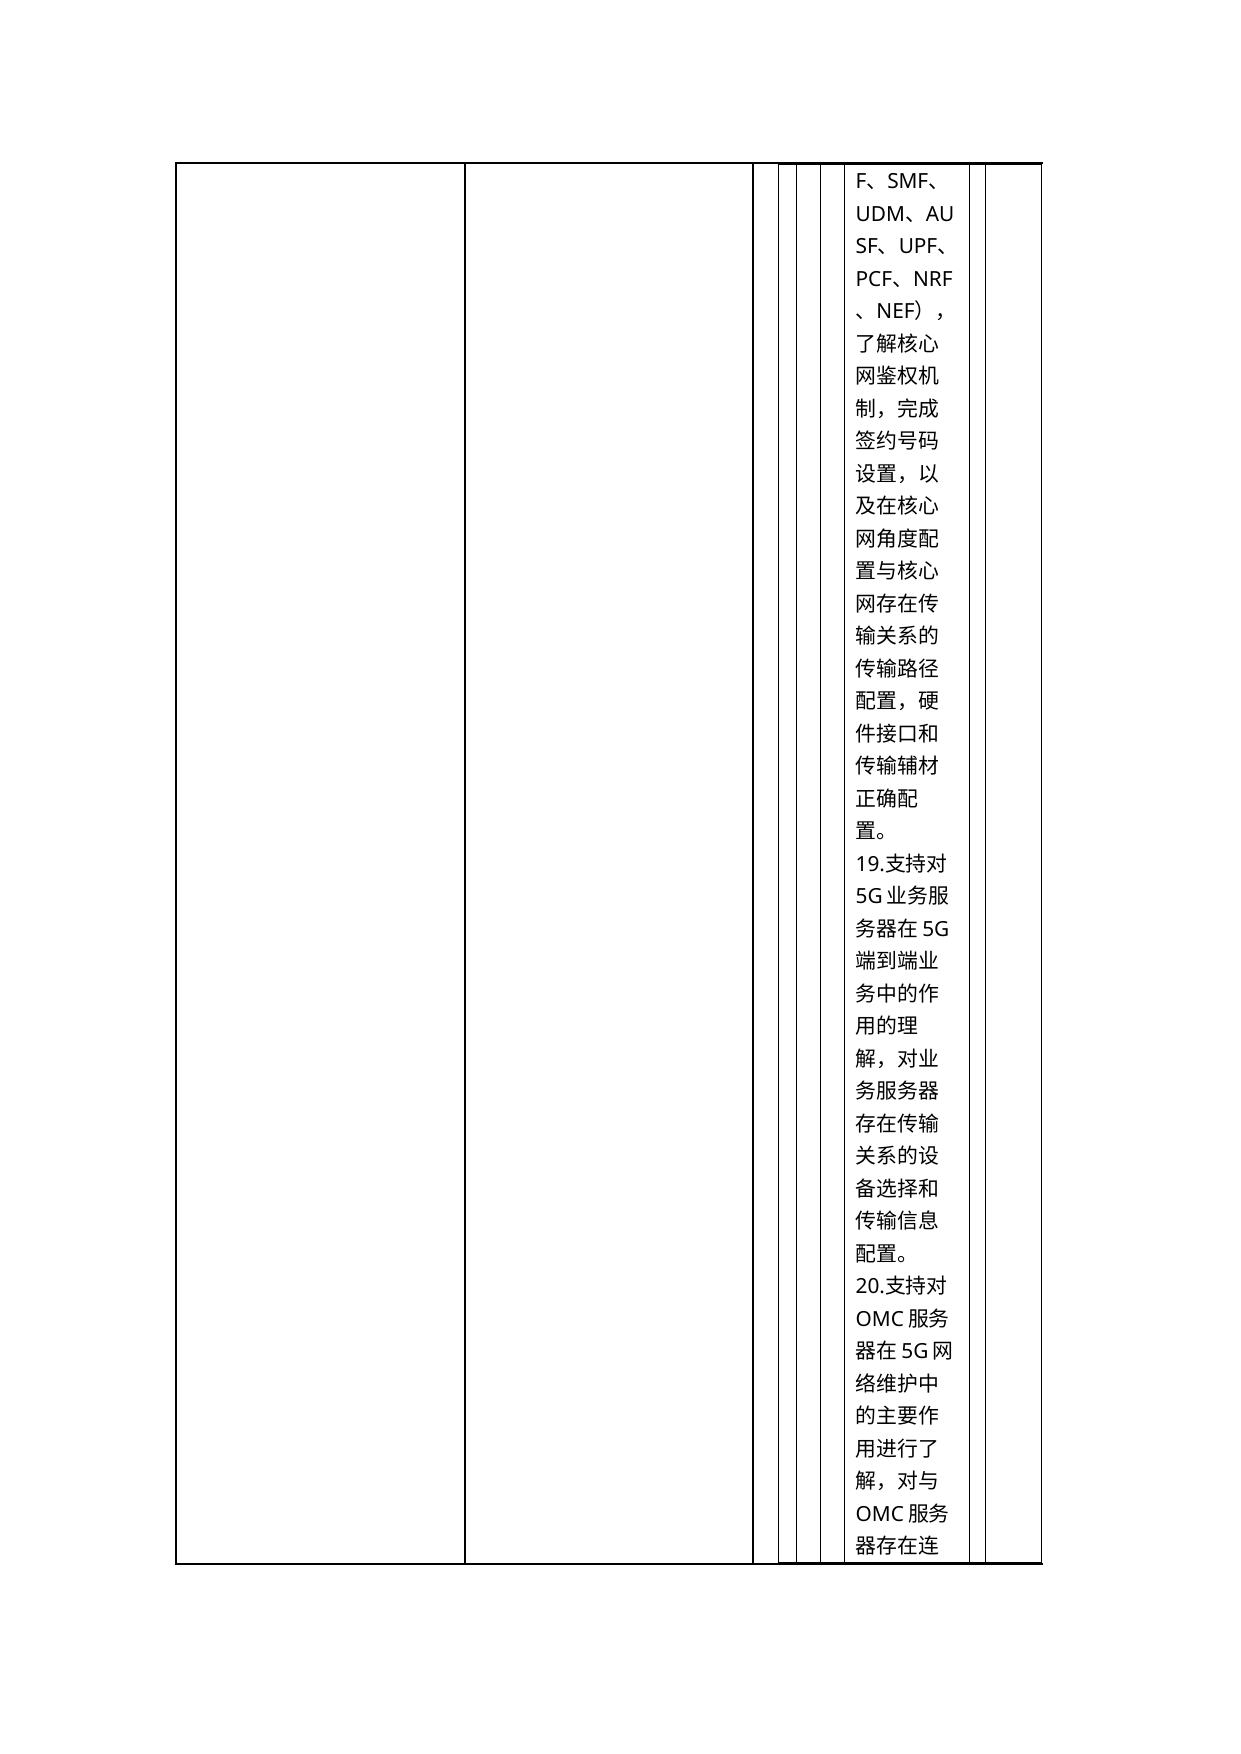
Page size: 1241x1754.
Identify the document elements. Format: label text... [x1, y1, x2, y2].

table_cell [797, 165, 820, 1562]
table_cell [754, 164, 778, 1563]
table_cell [466, 164, 752, 1563]
table_cell [986, 165, 1041, 1562]
table_cell [779, 165, 796, 1562]
table_cell [821, 165, 844, 1562]
table_cell 1 [177, 164, 464, 1563]
table_cell [845, 165, 969, 1562]
